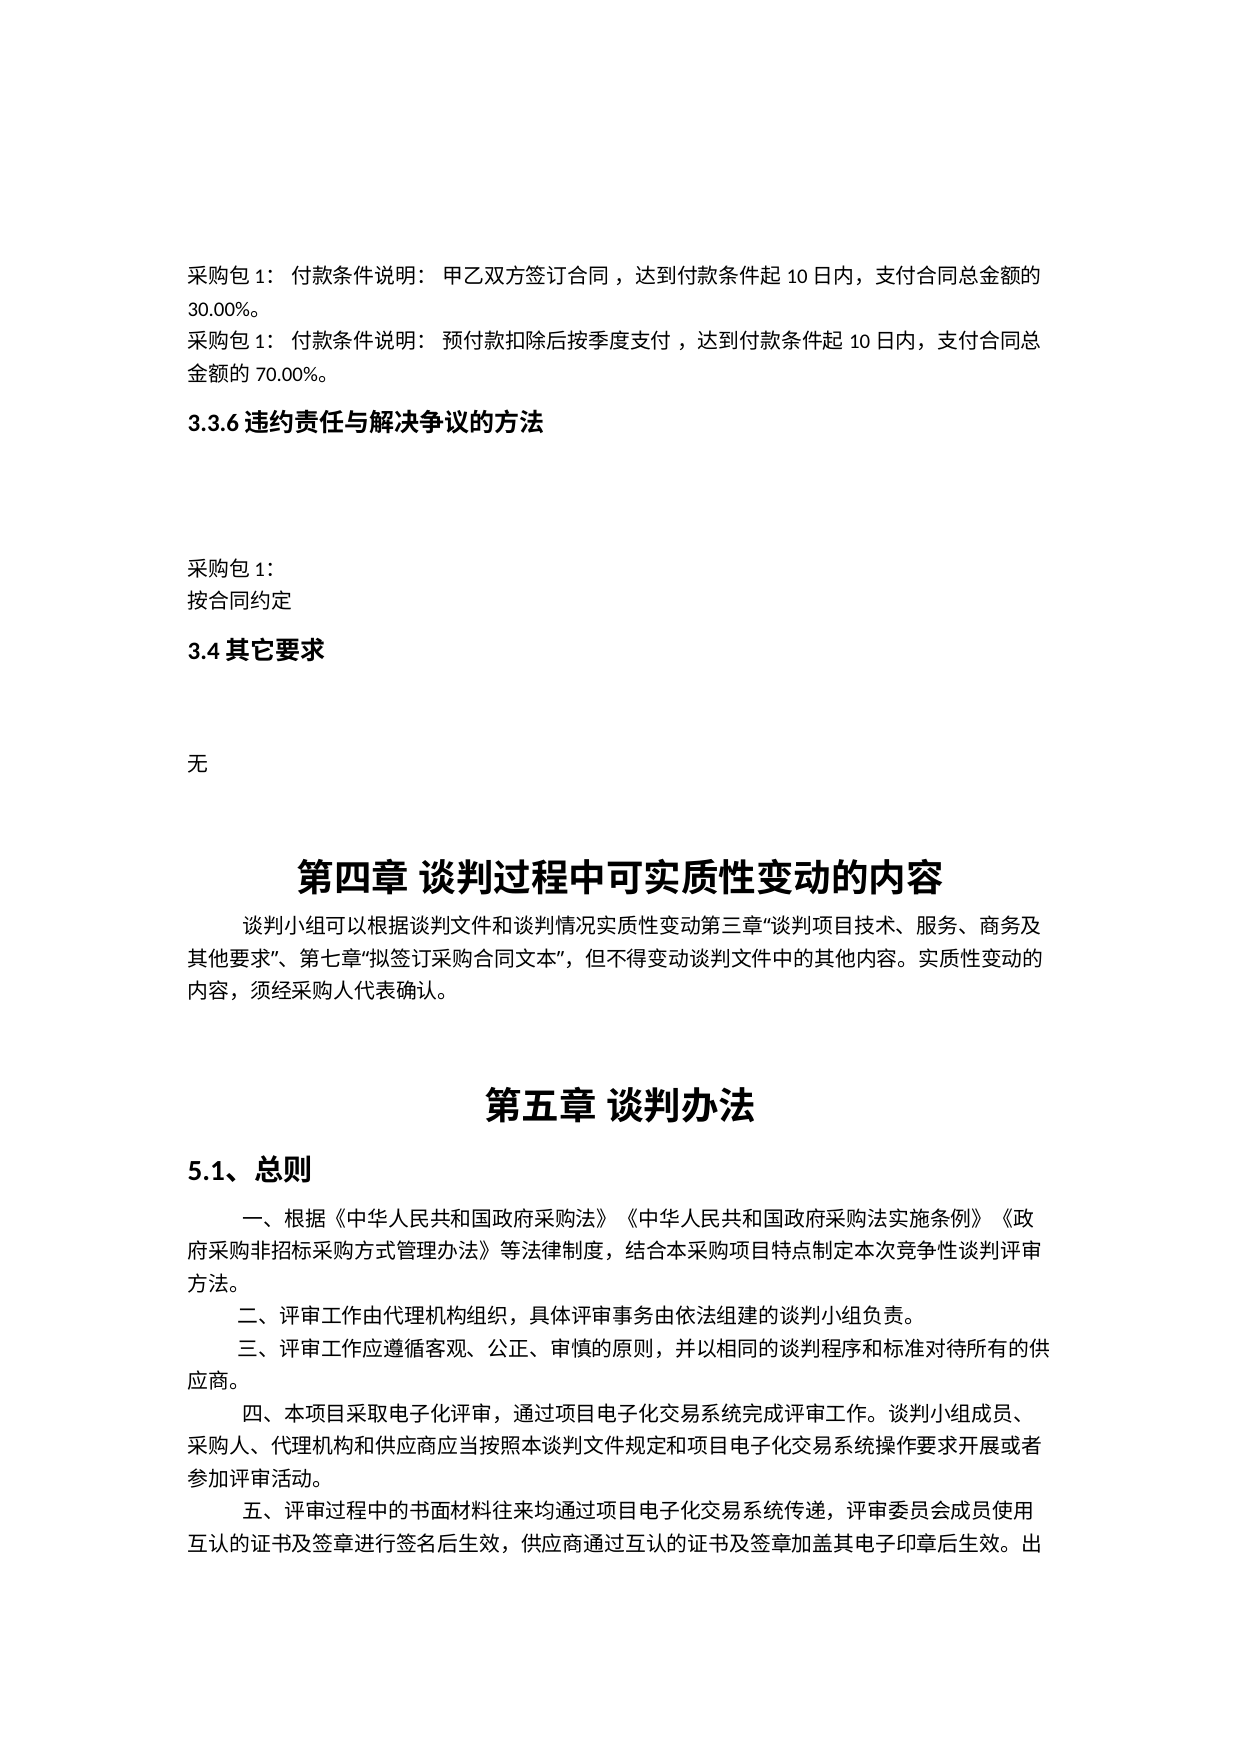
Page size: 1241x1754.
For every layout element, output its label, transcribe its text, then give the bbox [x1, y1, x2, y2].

text 5.1、总则 [187, 1137, 1053, 1202]
text 第四章 谈判过程中可实质性变动的内容 [187, 844, 1053, 909]
text 一、根据《中华人民共和国政府采购法》《中华人民共和国政府采购法实施条例》《政府采购非招标采购方式管理办法》等法律制度，结合本采购项目特点制定本次竞争性谈判评审方法。 [187, 1202, 1053, 1299]
text 无 [187, 747, 1053, 779]
text 采购包1： 付款条件说明： 预付款扣除后按季度支付 ，达到付款条件起 10 日内，支付合同总金额的 70.00%。 [187, 324, 1053, 389]
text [187, 1494, 1053, 1559]
text 采购包1： 付款条件说明： 甲乙双方签订合同 ，达到付款条件起 10 日内，支付合同总金额的 30.00%。 [187, 259, 1053, 324]
text 采购包1： [187, 552, 1053, 584]
text 四、本项目采取电子化评审，通过项目电子化交易系统完成评审工作。谈判小组成员、采购人、代理机构和供应商应当按照本谈判文件规定和项目电子化交易系统操作要求开展或者参加评审活动。 [187, 1397, 1053, 1494]
text 谈判小组可以根据谈判文件和谈判情况实质性变动第三章“谈判项目技术、服务、商务及其他要求”、第七章“拟签订采购合同文本”，但不得变动谈判文件中的其他内容。实质性变动的内容，须经采购人代表确认。 [187, 909, 1053, 1007]
text 按合同约定 [187, 584, 1053, 617]
text 3.4 其它要求 [187, 617, 1053, 682]
text 3.3.6违约责任与解决争议的方法 [187, 389, 1053, 454]
text 第五章 谈判办法 [187, 1072, 1053, 1137]
text 三、评审工作应遵循客观、公正、审慎的原则，并以相同的谈判程序和标准对待所有的供应商。 [187, 1332, 1053, 1397]
text 二、评审工作由代理机构组织，具体评审事务由依法组建的谈判小组负责。 [187, 1299, 1053, 1332]
